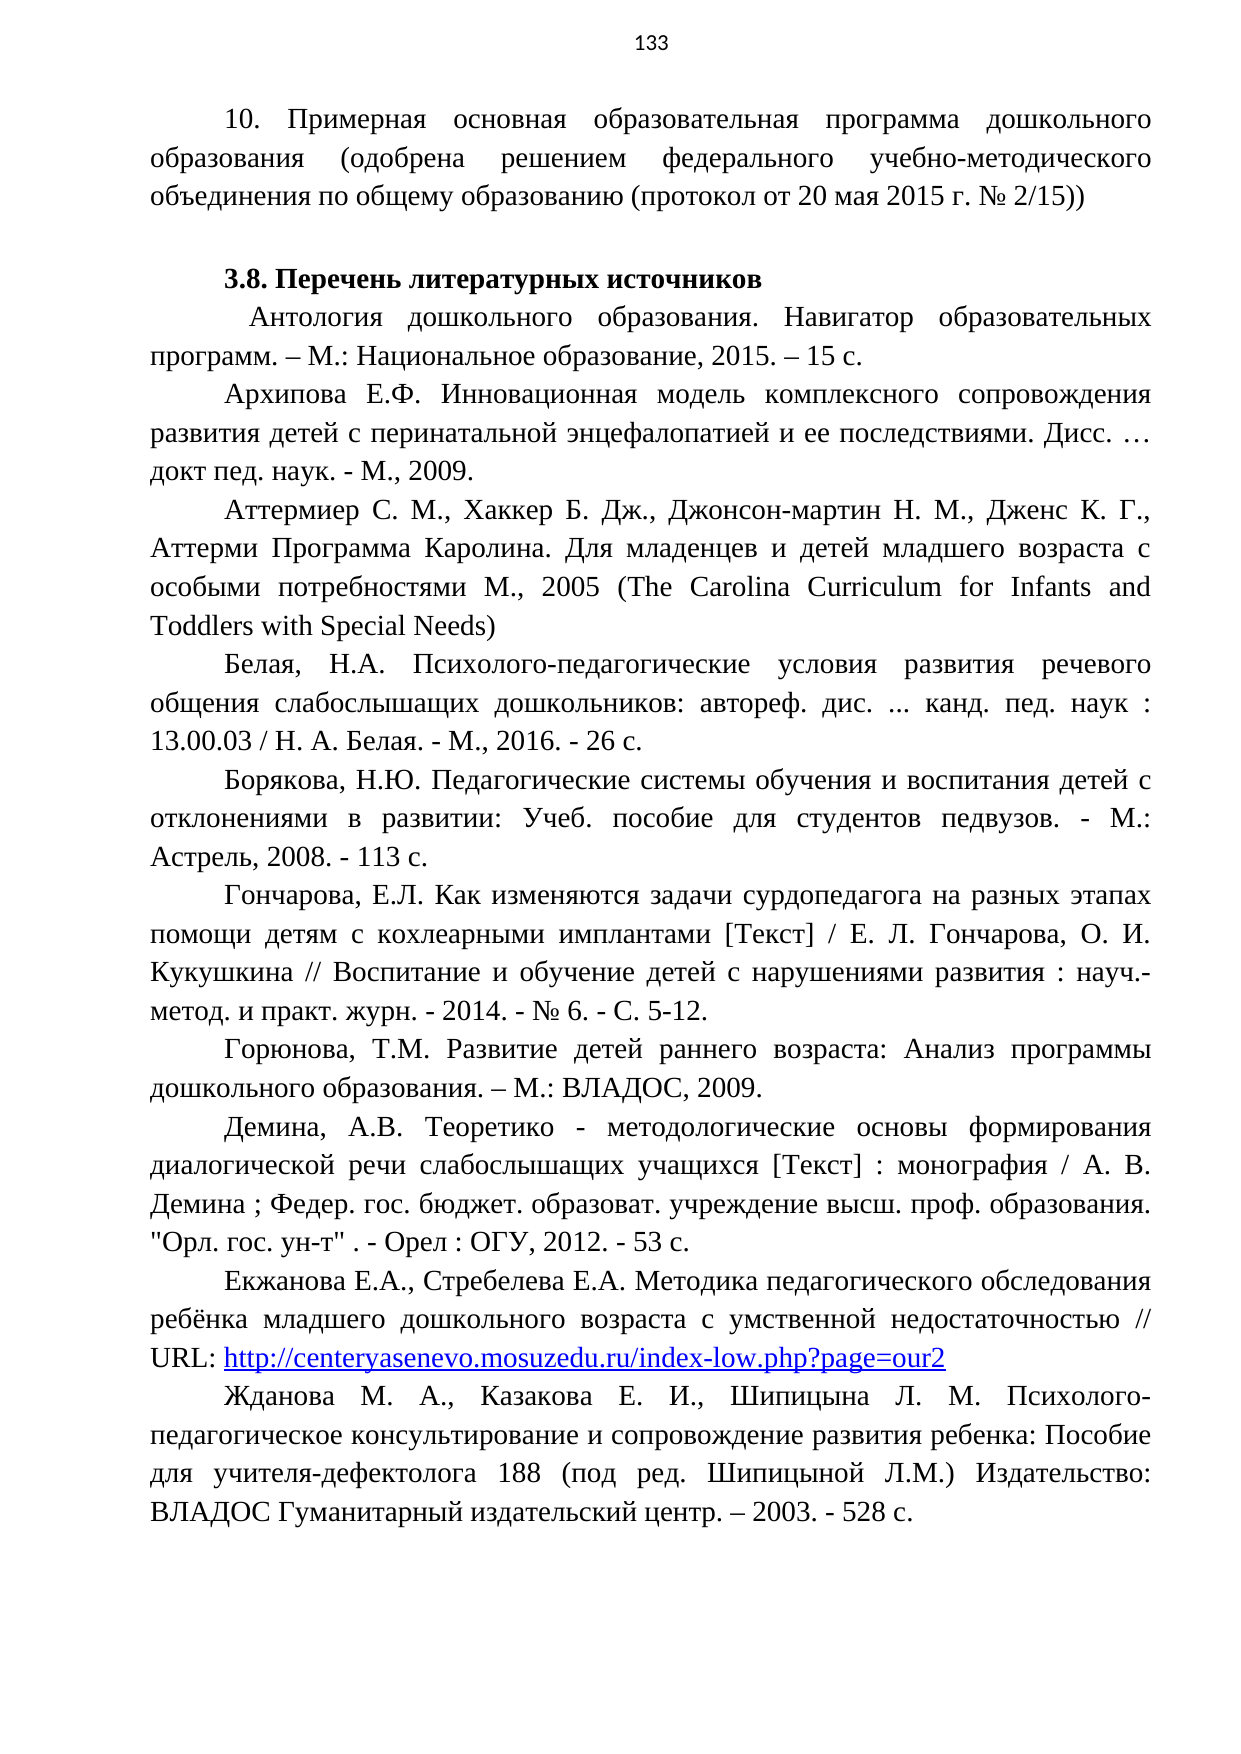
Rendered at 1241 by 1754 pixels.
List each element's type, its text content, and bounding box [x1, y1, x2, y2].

text 10. Примерная основная образовательная программа дошкольного образования (одобрена решением федерального учебно-методического объединения по общему образованию (протокол от 20 мая . № 2/15)) [150, 101, 1152, 212]
text Архипова Е.Ф. Инновационная модель комплексного сопровождения развития детей с перинатальной энцефалопатией и ее последствиями. Дисс. … докт пед. наук. - М., 2009. [150, 376, 1152, 487]
text Жданова М. А., Казакова Е. И., Шипицына Л. М. Психолого-педагогическое консультирование и сопровождение развития ребенка: Пособие для учителя-дефектолога 188 (под ред. Шипицыной Л.М.) Издательство: ВЛАДОС Гуманитарный издательский центр. – 2003. - 528 с. [150, 1378, 1152, 1528]
text Антология дошкольного образования. Навигатор образовательных программ. – М.: Национальное образование, 2015. – 15 с. [150, 299, 1152, 371]
text Гончарова, Е.Л. Как изменяются задачи сурдопедагога на разных этапах помощи детям с кохлеарными имплантами [Текст] / Е. Л. Гончарова, О. И. Кукушкина // Воспитание и обучение детей с нарушениями развития : науч.-метод. и практ. журн. - 2014. - № 6. - С. 5-12. [150, 877, 1152, 1027]
text Белая, Н.А. Психолого-педагогические условия развития речевого общения слабослышащих дошкольников: автореф. дис. ... канд. пед. наук : 13.00.03 / Н. А. Белая. - М., 2016. - 26 с. [150, 646, 1152, 757]
text Демина, А.В. Теоретико - методологические основы формирования диалогической речи слабослышащих учащихся [Текст] : монография / А. В. Демина ; Федер. гос. бюджет. образоват. учреждение высш. проф. образования. "Орл. гос. ун-т" . - Орел : ОГУ, 2012. - 53 с. [150, 1109, 1152, 1258]
text 3.8. Перечень литературных источников [150, 261, 1152, 294]
text Горюнова, Т.М. Развитие детей раннего возраста: Анализ программы дошкольного образования. – М.: ВЛАДОС, 2009. [150, 1032, 1152, 1104]
text Борякова, Н.Ю. Педагогические системы обучения и воспитания детей с отклонениями в развитии: Учеб. пособие для студентов педвузов. - М.: Астрель, 2008. - 113 с. [150, 762, 1152, 872]
text Аттермиер С. М., Хаккер Б. Дж., Джонсон-мартин Н. М., Дженс К. Г., Аттерми Программа Каролина. Для младенцев и детей младшего возраста с особыми потребностями М., 2005 (The Carolina Curriculum for Infants and Toddlers with Special Needs) [150, 492, 1152, 641]
text Екжанова Е.А., Стребелева Е.А. Методика педагогического обследования ребёнка младшего дошкольного возраста с умственной недостаточностью // URL: http://centeryasenevo.mosuzedu.ru/index-low.php?page=our2 [150, 1263, 1152, 1373]
